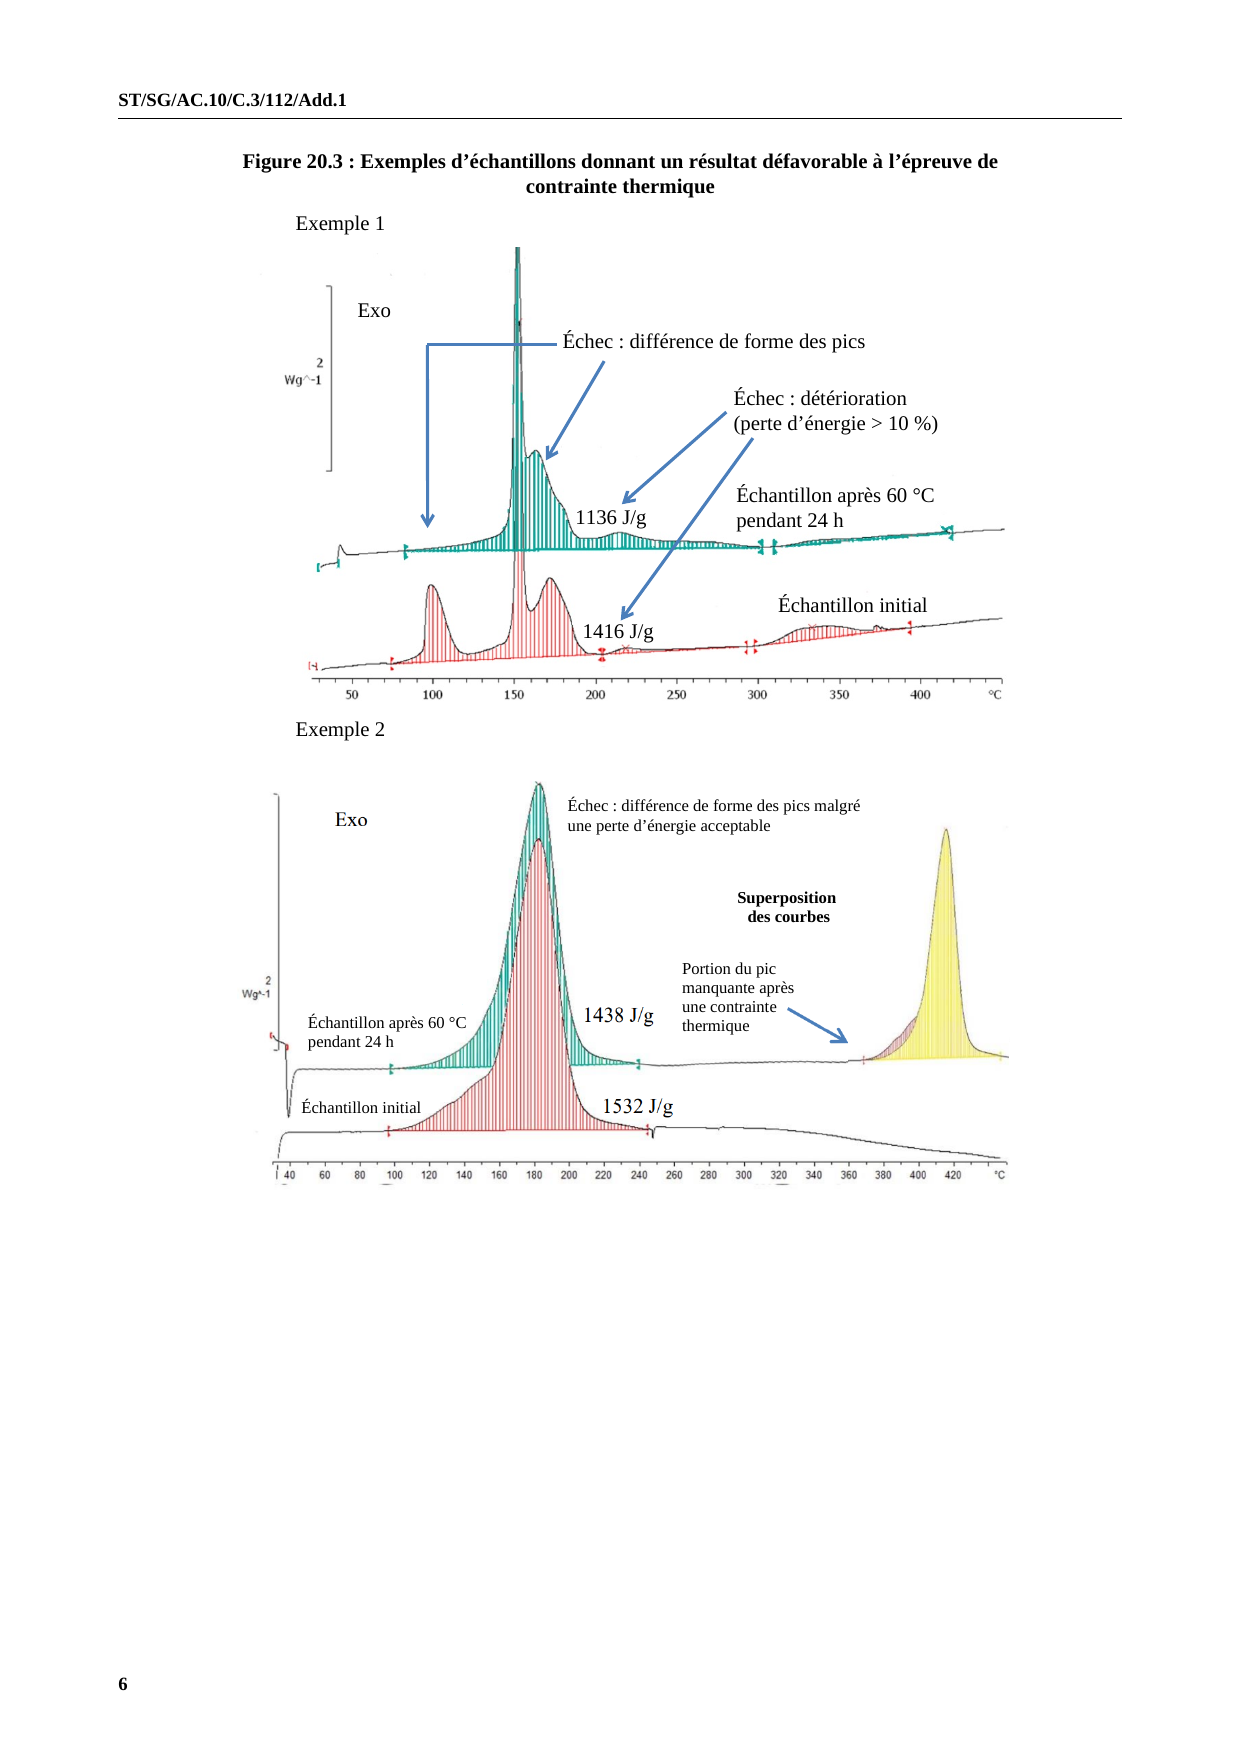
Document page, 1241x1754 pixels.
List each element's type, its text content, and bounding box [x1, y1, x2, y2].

text Exemple 1 [236, 210, 1004, 235]
picture [236, 247, 1011, 703]
text Exemple 2 [236, 716, 1004, 741]
text Figure 20.3 : Exemples d’échantillons donnant un résultat défavorable à l’épreuve de contrainte thermique [236, 148, 1004, 198]
picture [236, 753, 1029, 1203]
